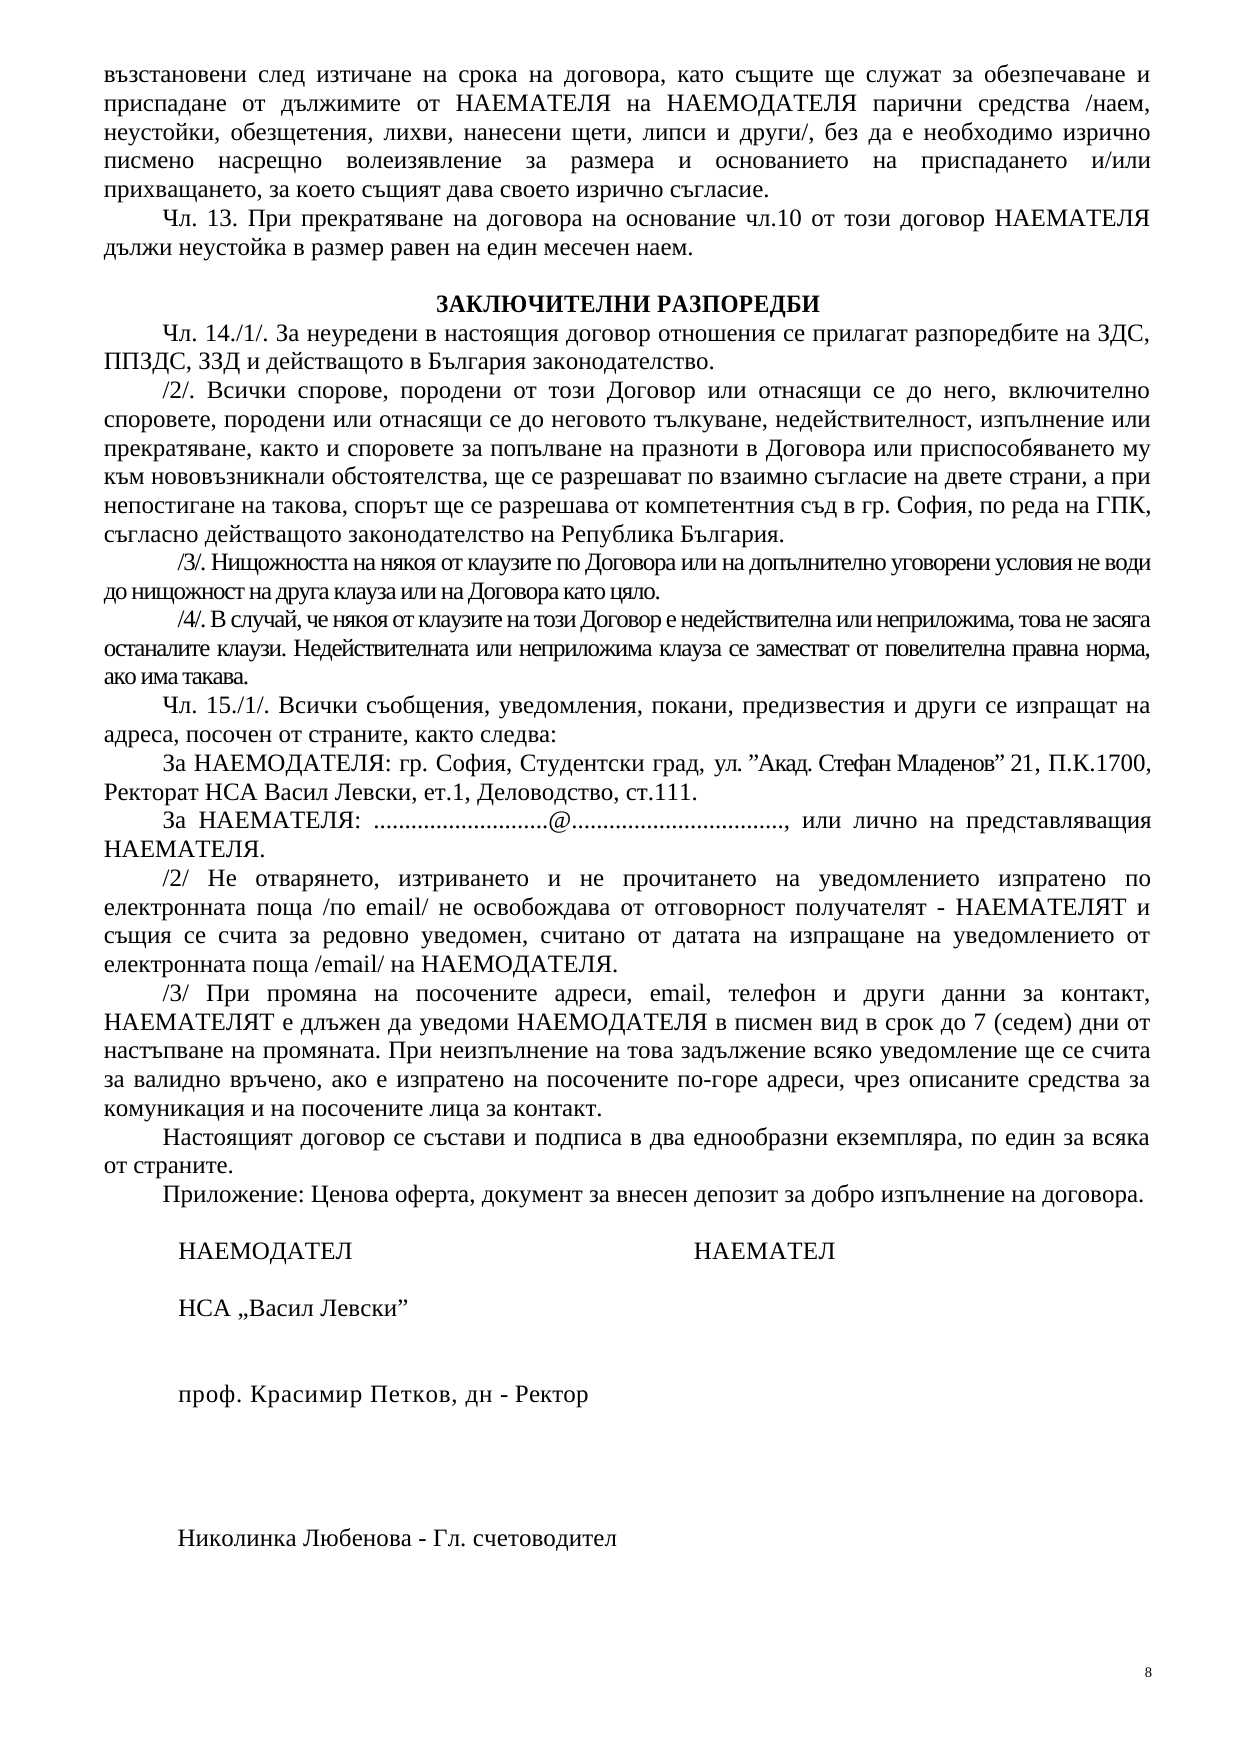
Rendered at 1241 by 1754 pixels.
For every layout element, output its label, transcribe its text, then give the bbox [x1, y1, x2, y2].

text /2/. Всички спорове, породени от този Договор или отнасящи се до него, включително споровете, породени или отнасящи се до неговото тълкуване, недействителност, изпълнение или прекратяване, както и споровете за попълване на празноти в Договора или приспособяването му към нововъзникнали обстоятелства, ще се разрешават по взаимно съгласие на двете страни, а при непостигане на такова, спорът ще се разрешава от компетентния съд в гр. София, по реда на ГПК, съгласно действащото законодателство на Република България. [103, 375, 1152, 548]
text Приложение: Ценова оферта, документ за внесен депозит за добро изпълнение на договора. [103, 1179, 1152, 1208]
text /4/. В случай, че някоя от клаузите на този Договор е недействителна или неприложима, това не засяга останалите клаузи. Недействителната или неприложима клауза се заместват от повелителна правна норма, ако има такава. [103, 605, 1152, 690]
text НАЕМОДАТЕЛ наемател [104, 1237, 1152, 1265]
text /3/. Нищожността на някоя от клаузите по Договора или на допълнително уговорени условия не води до нищожност на друга клауза или на Договора като цяло. [103, 548, 1152, 605]
text Чл. 14./1/. За неуредени в настоящия договор отношения се прилагат разпоредбите на ЗДС, ППЗДС, ЗЗД и действащото в България законодателство. [103, 318, 1152, 375]
text /2/ Не отварянето, изтриването и не прочитането на уведомлението изпратено по електронната поща /по email/ не освобождава от отговорност получателят - НАЕМАТЕЛЯТ и същия се счита за редовно уведомен, считано от датата на изпращане на уведомлението от електронната поща /email/ на НАЕМОДАТЕЛЯ. [103, 863, 1152, 978]
text Чл. 15./1/. Всички съобщения, уведомления, покани, предизвестия и други се изпращат на адреса, посочен от страните, както следва: [103, 690, 1152, 748]
text ЗАКЛЮЧИТЕЛНИ РАЗПОРЕДБИ [104, 289, 1152, 318]
subtitle проф. Красимир Петков, дн - Ректор [104, 1379, 1152, 1408]
text Николинка Любенова - Гл. счетоводител [177, 1523, 1152, 1552]
text Настоящият договор се състави и подписа в два еднообразни екземпляра, по един за всяка от страните. [103, 1122, 1152, 1179]
text За НАЕМОДАТЕЛЯ: гр. София, Студентски град, ул. ”Акад. Стефан Младенов” 21, П.К.1700, Ректорат НСА Васил Левски, ет.1, Деловодство, ст.111. [103, 748, 1152, 805]
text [103, 59, 1152, 203]
text За наемателя: ............................@.................................., или лично на представляващия НАЕМАТЕЛЯ. [103, 805, 1152, 863]
text Чл. 13. При прекратяване на договора на основание чл.10 от този договор НАЕМАТЕЛЯ дължи неустойка в размер равен на един месечен наем. [103, 203, 1152, 260]
text НСА „Васил Левски” [104, 1294, 1152, 1322]
text /3/ При промяна на посочените адреси, email, телефон и други данни за контакт, НАЕМАТЕЛЯТ е длъжен да уведоми НАЕМОДАТЕЛЯ в писмен вид в срок до 7 (седем) дни от настъпване на промяната. При неизпълнение на това задължение всяко уведомление ще се счита за валидно връчено, ако е изпратено на посочените по-горе адреси, чрез описаните средства за комуникация и на посочените лица за контакт. [103, 978, 1152, 1122]
